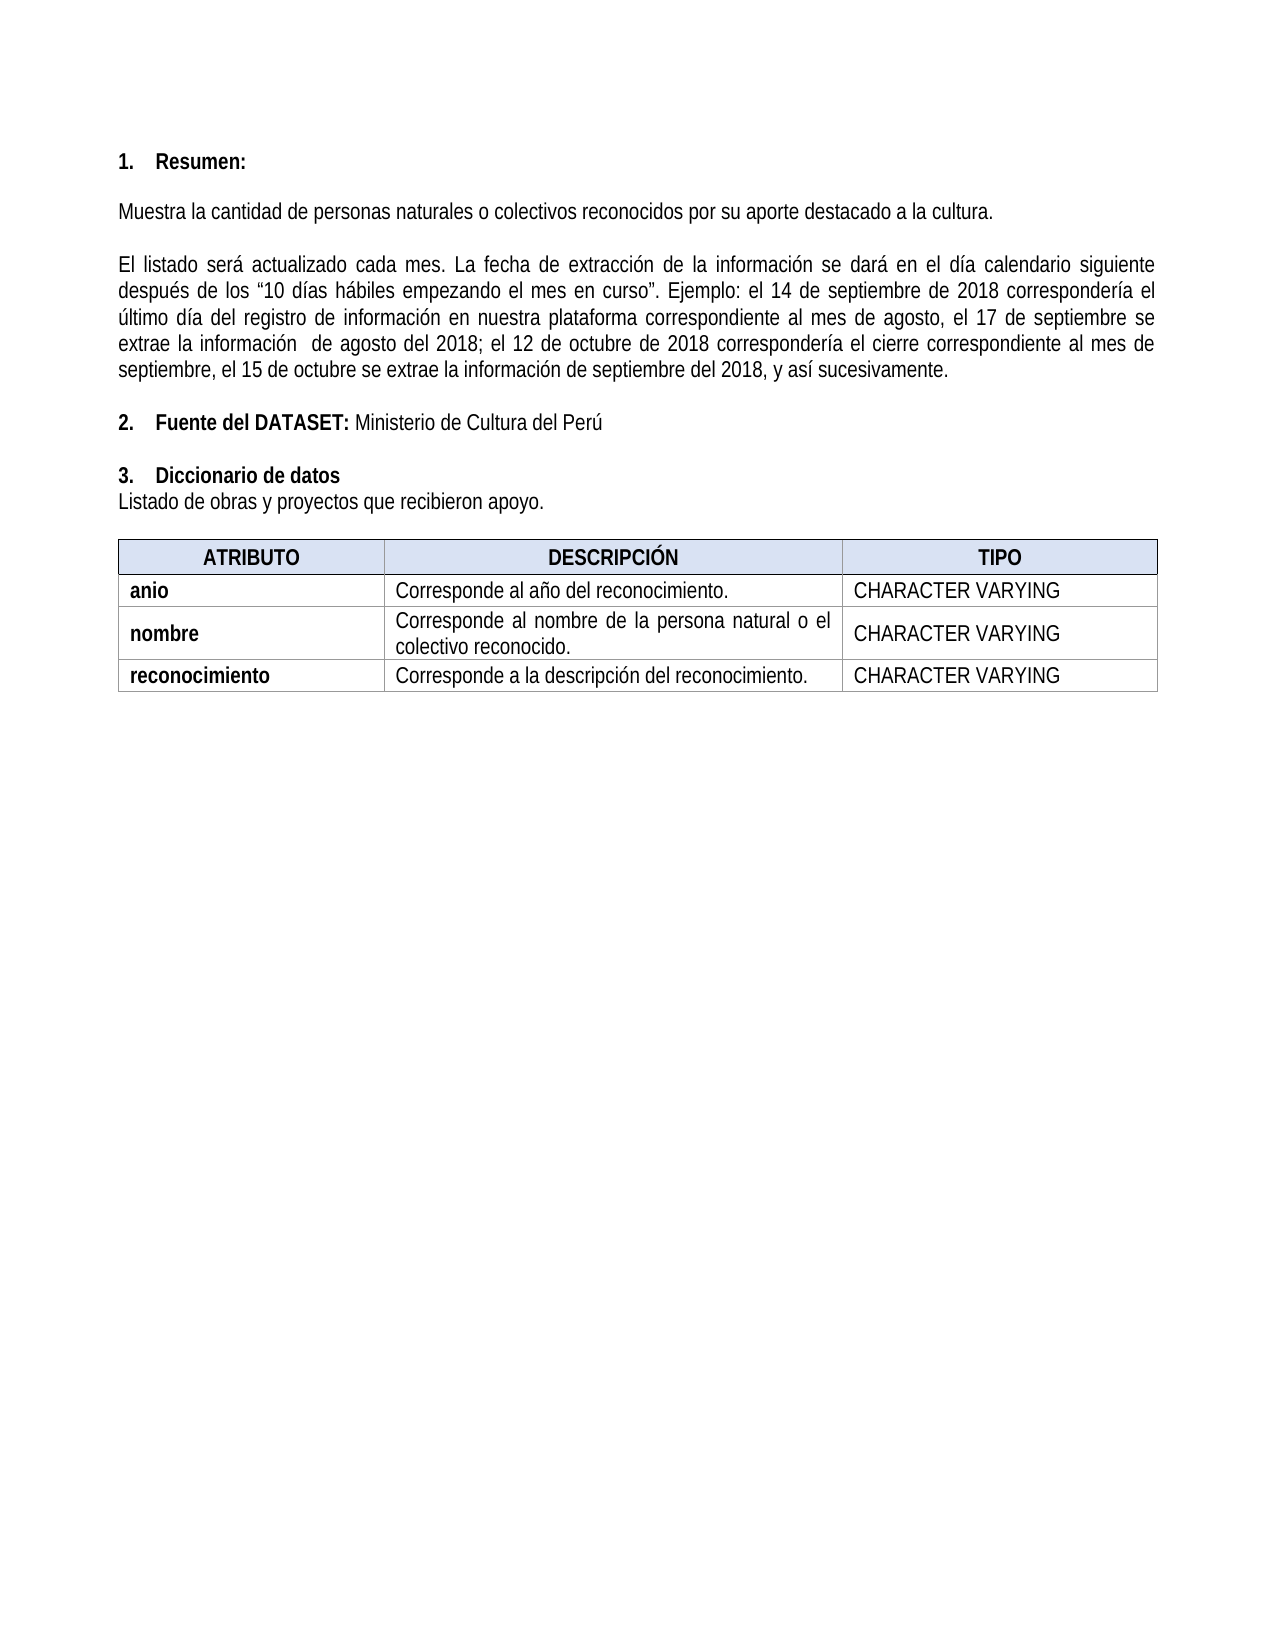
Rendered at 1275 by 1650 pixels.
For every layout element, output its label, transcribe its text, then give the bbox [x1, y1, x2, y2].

text Muestra la cantidad de personas naturales o colectivos reconocidos por su aporte destacado a la cultura. [118, 198, 1157, 224]
table_cell Corresponde al año del reconocimiento. [385, 575, 842, 606]
table_header ATRIBUTO [119, 540, 384, 574]
text El listado será actualizado cada mes. La fecha de extracción de la información se dará en el día calendario siguiente después de los “10 días hábiles empezando el mes en curso”. Ejemplo: el 14 de septiembre de 2018 correspondería el último día del registro de información en nuestra plataforma correspondiente al mes de agosto, el 17 de septiembre se extrae la información de agosto del 2018; el 12 de octubre de 2018 correspondería el cierre correspondiente al mes de septiembre, el 15 de octubre se extrae la información de septiembre del 2018, y así sucesivamente. [118, 251, 1157, 382]
list Resumen: [118, 148, 1157, 174]
list Fuente del DATASET: Ministerio de Cultura del Perú [118, 409, 1157, 435]
table_cell anio [119, 575, 384, 606]
table_cell Corresponde al nombre de la persona natural o el colectivo reconocido. [385, 607, 842, 659]
table_cell Corresponde a la descripción del reconocimiento. [385, 660, 842, 691]
table_header TIPO [843, 540, 1157, 574]
table_cell nombre [119, 607, 384, 659]
table_cell CHARACTER VARYING [843, 607, 1157, 659]
table_cell reconocimiento [119, 660, 384, 691]
table_cell CHARACTER VARYING [843, 660, 1157, 691]
text Listado de obras y proyectos que recibieron apoyo. [118, 488, 1157, 514]
table_cell CHARACTER VARYING [843, 575, 1157, 606]
list Diccionario de datos [118, 462, 1157, 488]
table_header DESCRIPCIÓN [385, 540, 842, 574]
